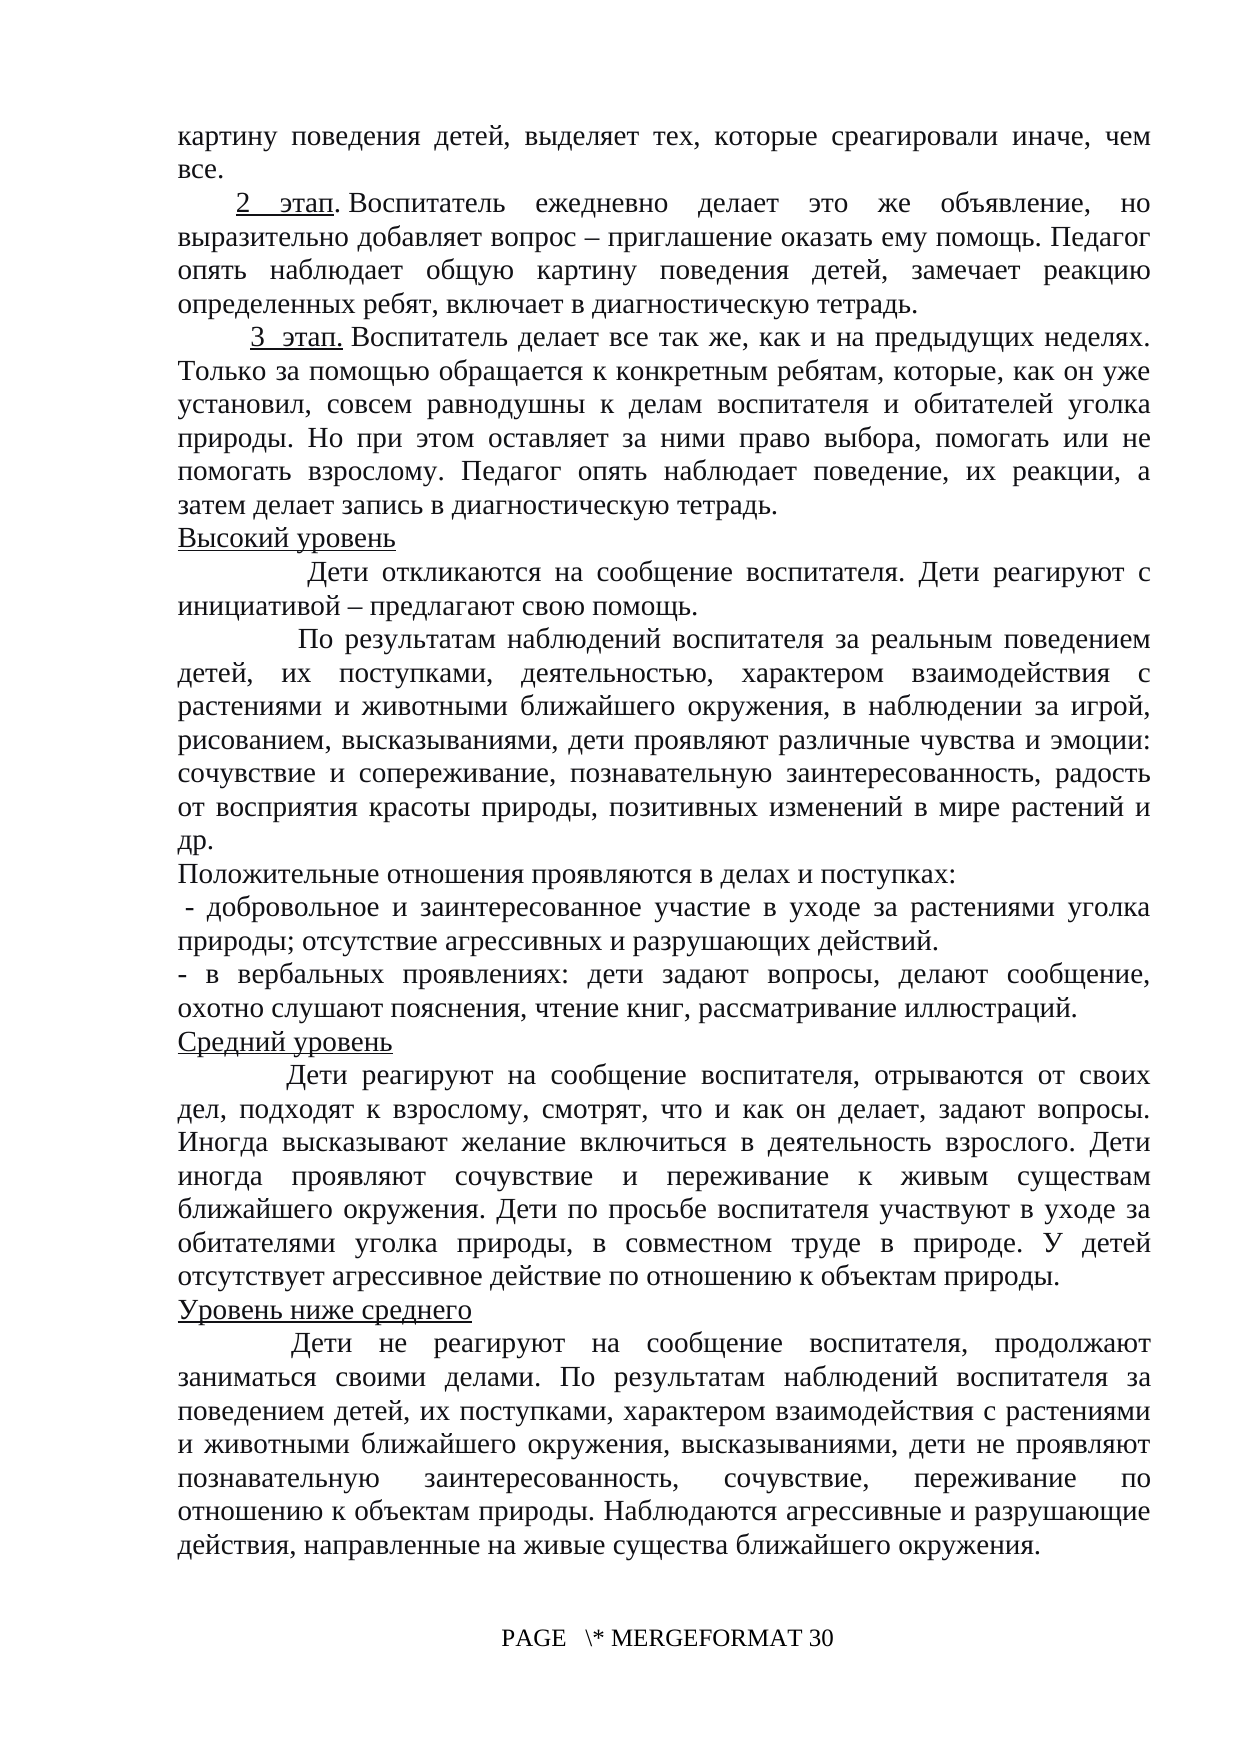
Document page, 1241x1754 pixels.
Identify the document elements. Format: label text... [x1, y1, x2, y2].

text Высокий уровень [177, 521, 1152, 554]
text Дети реагируют на сообщение воспитателя, отрываются от своих дел, подходят к взрослому, смотрят, что и как он делает, задают вопросы. Иногда высказывают желание включиться в деятельность взрослого. Дети иногда проявляют сочувствие и переживание к живым существам ближайшего окружения. Дети по просьбе воспитателя участвуют в уходе за обитателями уголка природы, в совместном труде в природе. У детей отсутствует агрессивное действие по отношению к объектам природы. [177, 1057, 1152, 1292]
text Положительные отношения проявляются в делах и поступках: [177, 856, 1152, 889]
text 2 этап. Воспитатель ежедневно делает это же объявление, но выразительно добавляет вопрос – приглашение оказать ему помощь. Педагог опять наблюдает общую картину поведения детей, замечает реакцию определенных ребят, включает в диагностическую тетрадь. [177, 185, 1152, 319]
text - добровольное и заинтересованное участие в уходе за растениями уголка природы; отсутствие агрессивных и разрушающих действий. [177, 889, 1152, 957]
text Уровень ниже среднего [177, 1292, 1152, 1326]
text По результатам наблюдений воспитателя за реальным поведением детей, их поступками, деятельностью, характером взаимодействия с растениями и животными ближайшего окружения, в наблюдении за игрой, рисованием, высказываниями, дети проявляют различные чувства и эмоции: сочувствие и сопереживание, познавательную заинтересованность, радость от восприятия красоты природы, позитивных изменений в мире растений и др. [177, 621, 1152, 856]
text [177, 118, 1152, 185]
text Дети откликаются на сообщение воспитателя. Дети реагируют с инициативой – предлагают свою помощь. [177, 554, 1152, 621]
text Средний уровень [177, 1024, 1152, 1057]
text 3 этап. Воспитатель делает все так же, как и на предыдущих неделях. Только за помощью обращается к конкретным ребятам, которые, как он уже установил, совсем равнодушны к делам воспитателя и обитателей уголка природы. Но при этом оставляет за ними право выбора, помогать или не помогать взрослому. Педагог опять наблюдает поведение, их реакции, а затем делает запись в диагностическую тетрадь. [177, 319, 1152, 521]
text - в вербальных проявлениях: дети задают вопросы, делают сообщение, охотно слушают пояснения, чтение книг, рассматривание иллюстраций. [177, 957, 1152, 1024]
text Дети не реагируют на сообщение воспитателя, продолжают заниматься своими делами. По результатам наблюдений воспитателя за поведением детей, их поступками, характером взаимодействия с растениями и животными ближайшего окружения, высказываниями, дети не проявляют познавательную заинтересованность, сочувствие, переживание по отношению к объектам природы. Наблюдаются агрессивные и разрушающие действия, направленные на живые существа ближайшего окружения. [177, 1326, 1152, 1560]
